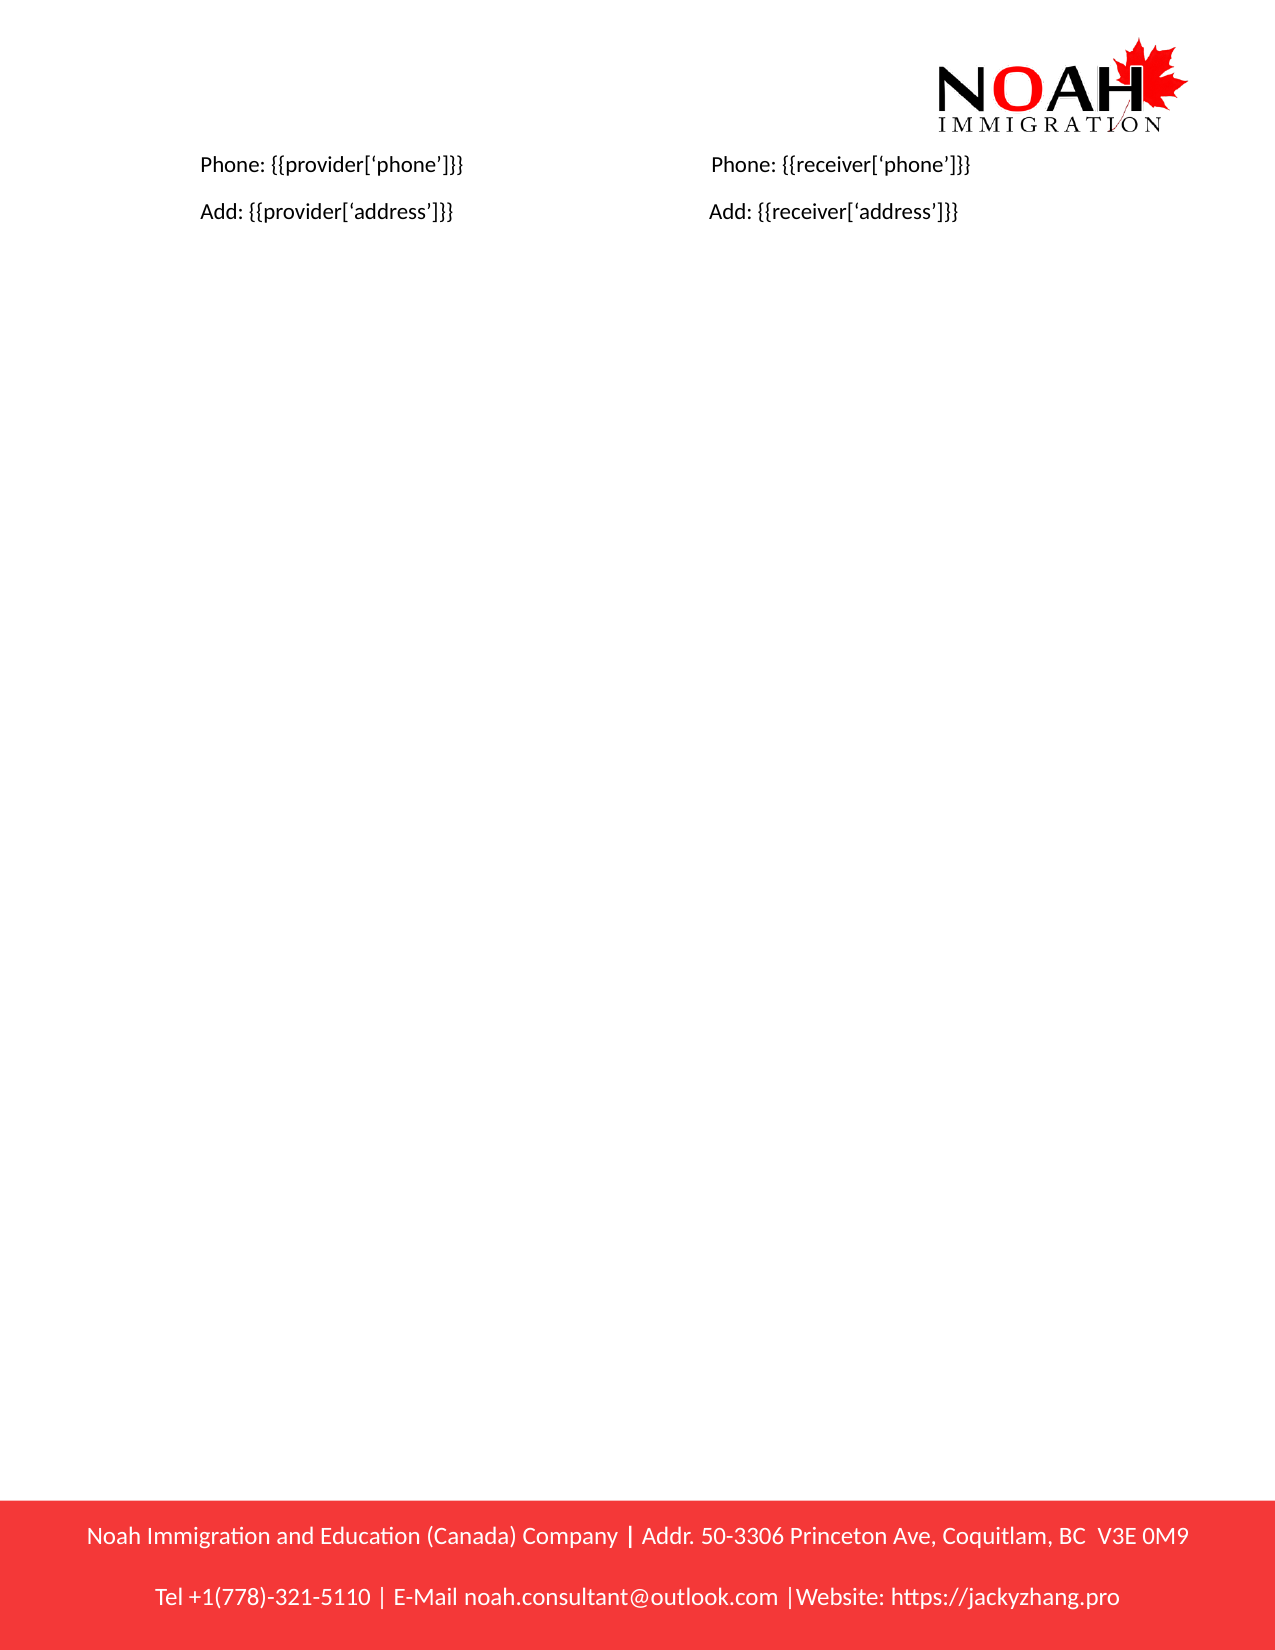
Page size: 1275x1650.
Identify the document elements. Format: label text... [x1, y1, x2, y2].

text Add: {{provider[‘address’]}} Add: {{receiver[‘address’]}} [200, 197, 1087, 225]
picture [937, 37, 1191, 138]
text Phone: {{provider[‘phone’]}} Phone: {{receiver[‘phone’]}} [200, 150, 1087, 178]
